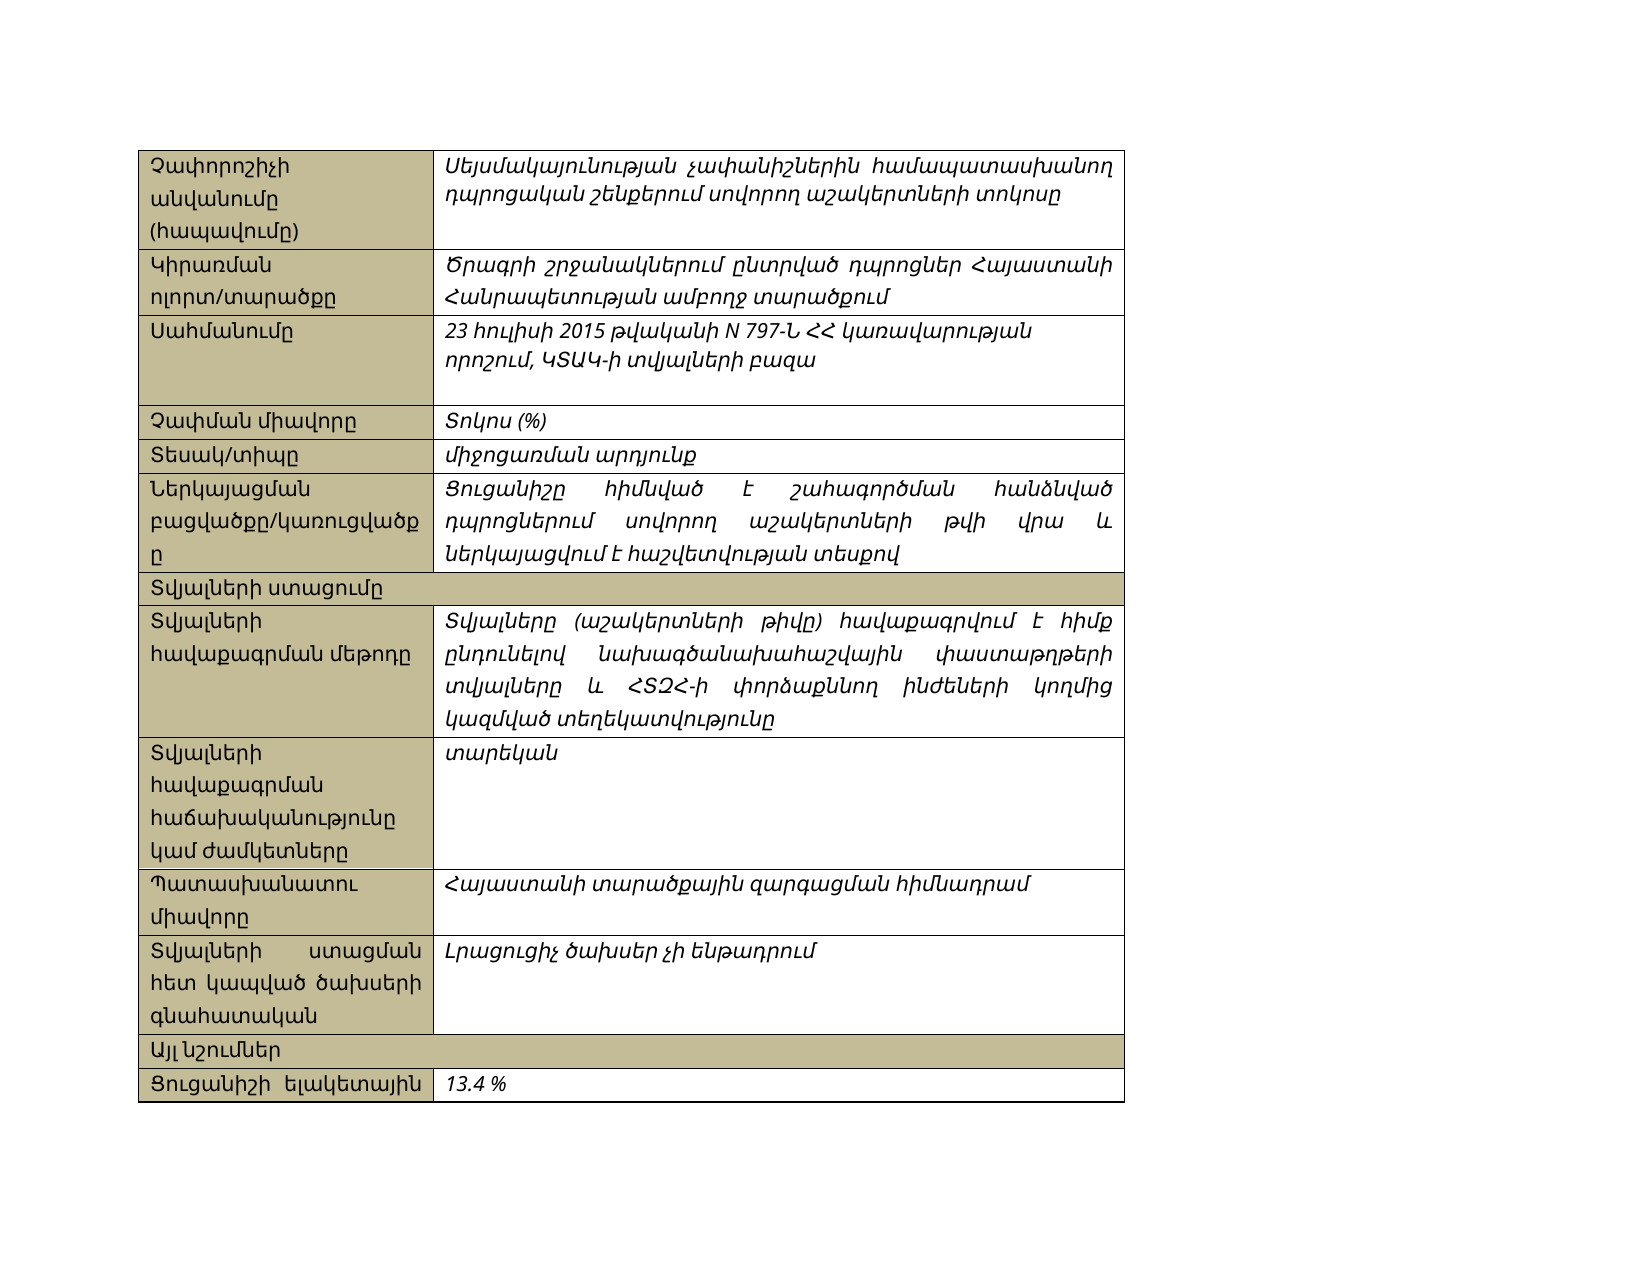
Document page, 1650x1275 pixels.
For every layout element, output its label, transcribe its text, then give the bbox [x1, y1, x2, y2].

table_cell Պատասխանատու միավորը [139, 870, 433, 935]
table_cell Տվյալների ստացումը [139, 573, 1124, 605]
table_cell Սեյսմակայունության չափանիշներին համապատասխանող դպրոցական շենքերում սովորող աշակերտների տոկոսը [434, 151, 1124, 249]
table_cell Տեսակ/տիպը [139, 440, 433, 473]
table_cell Տվյալները (աշակերտների թիվը) հավաքագրվում է հիմք ընդունելով նախագծանախահաշվային փաստաթղթերի տվյալները և ՀՏԶՀ-ի փորձաքննող ինժեների կողմից կազմված տեղեկատվությունը [434, 606, 1124, 737]
table_cell Կիրառման ոլորտ/տարածքը [139, 250, 433, 315]
table_cell Տվյալների հավաքագրման հաճախականությունը կամ ժամկետները [139, 738, 433, 868]
table_cell Տվյալների ստացման հետ կապված ծախսերի գնահատական [139, 936, 433, 1034]
table_cell Ծրագրի շրջանակներում ընտրված դպրոցներ Հայաստանի Հանրապետության ամբողջ տարածքում [434, 250, 1124, 315]
table_cell 13.4 % [434, 1069, 1124, 1101]
table_cell Ներկայացման բացվածքը/կառուցվածքը [139, 474, 433, 572]
table_cell 23 հուլիսի 2015 թվականի N 797-Ն ՀՀ կառավարության որոշում, ԿՏԱԿ-ի տվյալների բազա [434, 316, 1124, 405]
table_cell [139, 1069, 433, 1101]
table_cell Չափման միավորը [139, 406, 433, 439]
table_cell Ցուցանիշը հիմնված է շահագործման հանձնված դպրոցներում սովորող աշակերտների թվի վրա և ներկայացվում է հաշվետվության տեսքով [434, 474, 1124, 572]
table_cell տարեկան [434, 738, 1124, 868]
table_cell Սահմանումը [139, 316, 433, 405]
table_cell Հայաստանի տարածքային զարգացման հիմնադրամ [434, 870, 1124, 935]
table_cell Այլ նշումներ [139, 1035, 1124, 1068]
table_cell Չափորոշիչի անվանումը (հապավումը) [139, 151, 433, 249]
table_cell Լրացուցիչ ծախսեր չի ենթադրում [434, 936, 1124, 1034]
table_cell միջոցառման արդյունք [434, 440, 1124, 473]
table_cell Տվյալների հավաքագրման մեթոդը [139, 606, 433, 737]
table_cell Տոկոս (%) [434, 406, 1124, 439]
